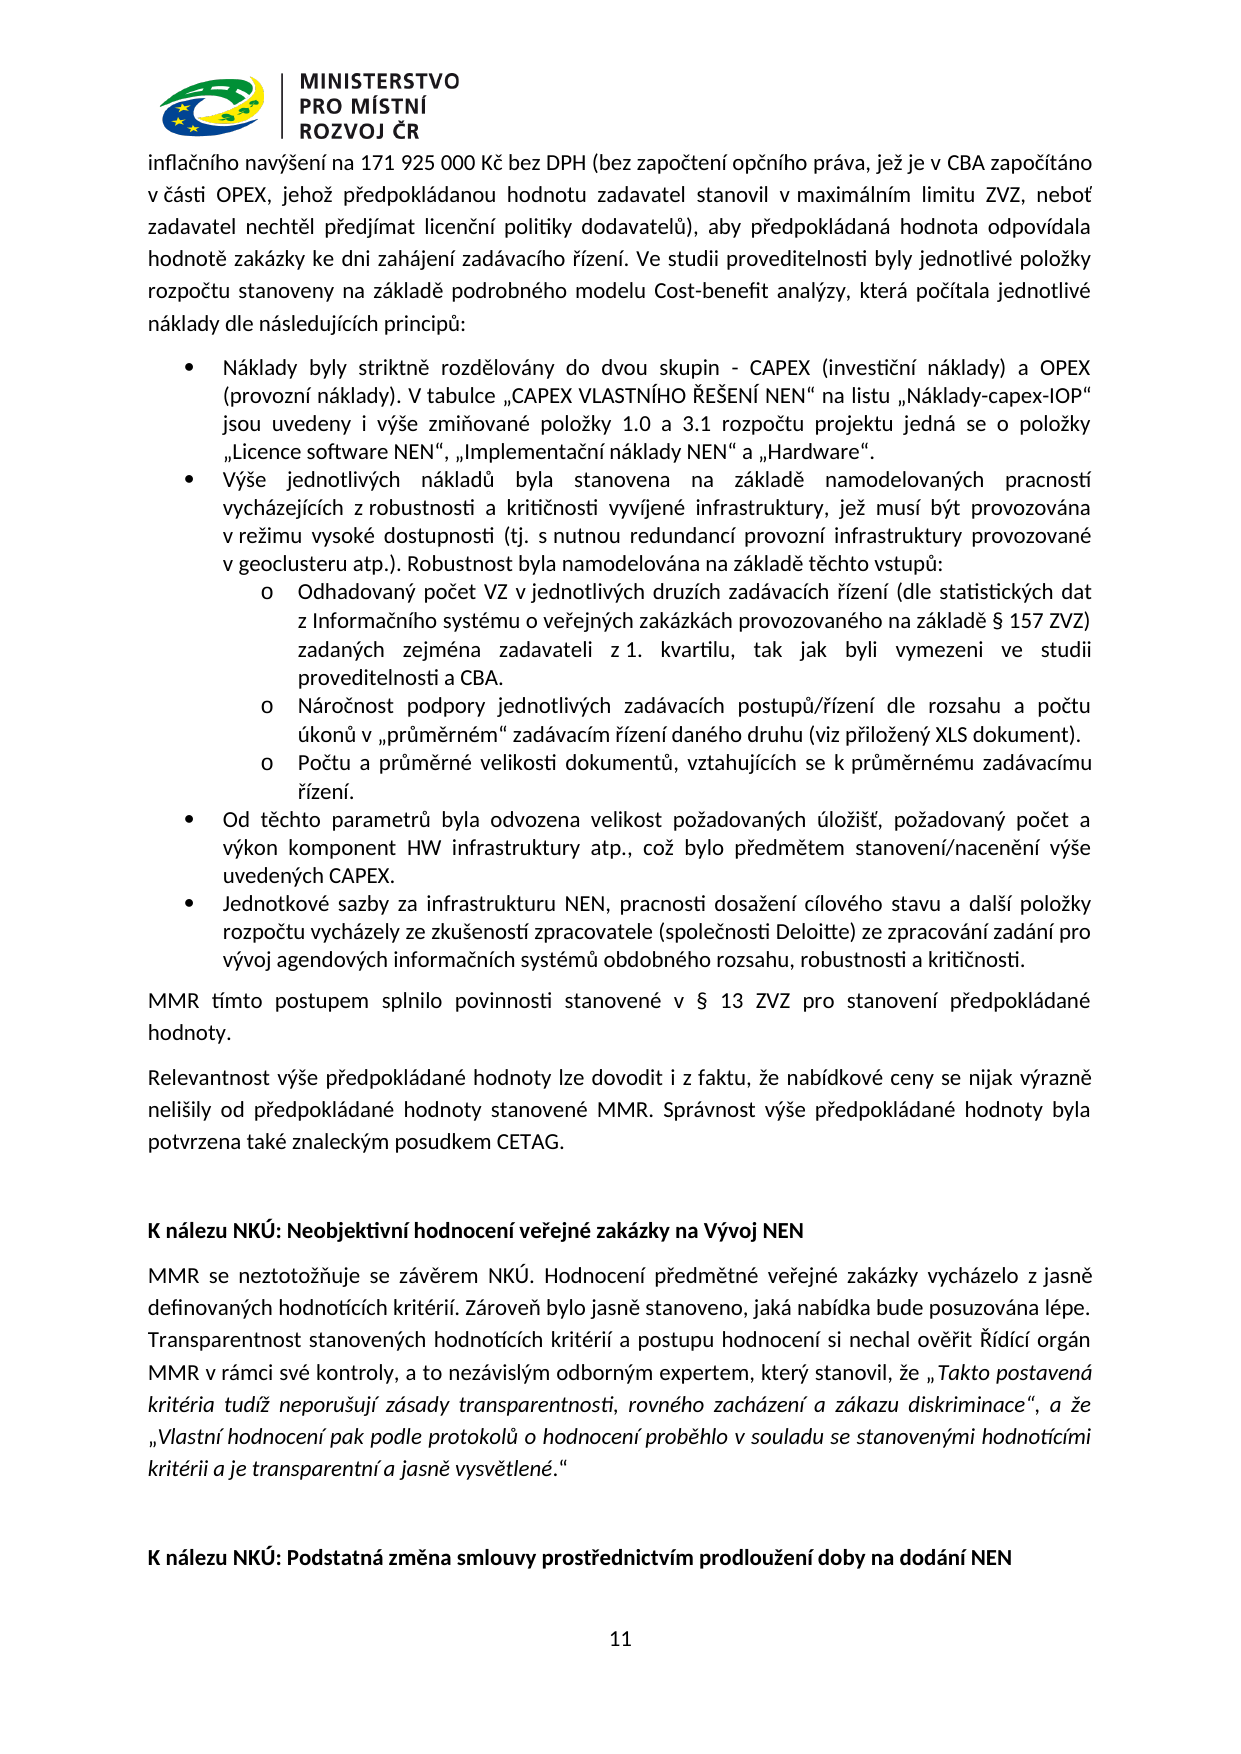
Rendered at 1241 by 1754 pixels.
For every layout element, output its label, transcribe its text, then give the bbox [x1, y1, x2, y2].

text MMR tímto postupem splnilo povinnosti stanovené v § 13 ZVZ pro stanovení předpokládané hodnoty. [148, 986, 1092, 1046]
list Náročnost podpory jednotlivých zadávacích postupů/řízení dle rozsahu a počtu úkonů v „průměrném“ zadávacím řízení daného druhu (viz přiložený XLS dokument). [260, 691, 1092, 748]
list Počtu a průměrné velikosti dokumentů, vztahujících se k průměrnému zadávacímu řízení. [260, 748, 1092, 805]
text MMR se neztotožňuje se závěrem NKÚ. Hodnocení předmětné veřejné zakázky vycházelo z jasně definovaných hodnotících kritérií. Zároveň bylo jasně stanoveno, jaká nabídka bude posuzována lépe. Transparentnost stanovených hodnotících kritérií a postupu hodnocení si nechal ověřit Řídící orgán MMR v rámci své kontroly, a to nezávislým odborným expertem, který stanovil, že „Takto postavená kritéria tudíž neporušují zásady transparentnosti, rovného zacházení a zákazu diskriminace“, a že „Vlastní hodnocení pak podle protokolů o hodnocení proběhlo v souladu se stanovenými hodnotícími kritérii a je transparentní a jasně vysvětlené.“ [148, 1261, 1092, 1482]
list Od těchto parametrů byla odvozena velikost požadovaných úložišť, požadovaný počet a výkon komponent HW infrastruktury atp., což bylo předmětem stanovení/nacenění výše uvedených CAPEX. [185, 805, 1092, 889]
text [148, 148, 1092, 337]
list Výše jednotlivých nákladů byla stanovena na základě namodelovaných pracností vycházejících z robustnosti a kritičnosti vyvíjené infrastruktury, jež musí být provozována v režimu vysoké dostupnosti (tj. s nutnou redundancí provozní infrastruktury provozované v geoclusteru atp.). Robustnost byla namodelována na základě těchto vstupů: [185, 465, 1092, 577]
list Náklady byly striktně rozdělovány do dvou skupin - CAPEX (investiční náklady) a OPEX (provozní náklady). V tabulce „CAPEX VLASTNÍHO ŘEŠENÍ NEN“ na listu „Náklady-capex-IOP“ jsou uvedeny i výše zmiňované položky 1.0 a 3.1 rozpočtu projektu jedná se o položky „Licence software NEN“, „Implementační náklady NEN“ a „Hardware“. [185, 353, 1092, 465]
list Jednotkové sazby za infrastrukturu NEN, pracnosti dosažení cílového stavu a další položky rozpočtu vycházely ze zkušeností zpracovatele (společnosti Deloitte) ze zpracování zadání pro vývoj agendových informačních systémů obdobného rozsahu, robustnosti a kritičnosti. [185, 889, 1092, 973]
text K nálezu NKÚ: Neobjektivní hodnocení veřejné zakázky na Vývoj NEN [148, 1216, 1092, 1244]
text K nálezu NKÚ: Podstatná změna smlouvy prostřednictvím prodloužení doby na dodání NEN [148, 1543, 1092, 1572]
list Odhadovaný počet VZ v jednotlivých druzích zadávacích řízení (dle statistických dat z Informačního systému o veřejných zakázkách provozovaného na základě § 157 ZVZ) zadaných zejména zadavateli z 1. kvartilu, tak jak byli vymezeni ve studii proveditelnosti a CBA. [260, 577, 1092, 691]
picture [159, 73, 459, 139]
text Relevantnost výše předpokládané hodnoty lze dovodit i z faktu, že nabídkové ceny se nijak výrazně nelišily od předpokládané hodnoty stanovené MMR. Správnost výše předpokládané hodnoty byla potvrzena také znaleckým posudkem CETAG. [148, 1063, 1092, 1155]
